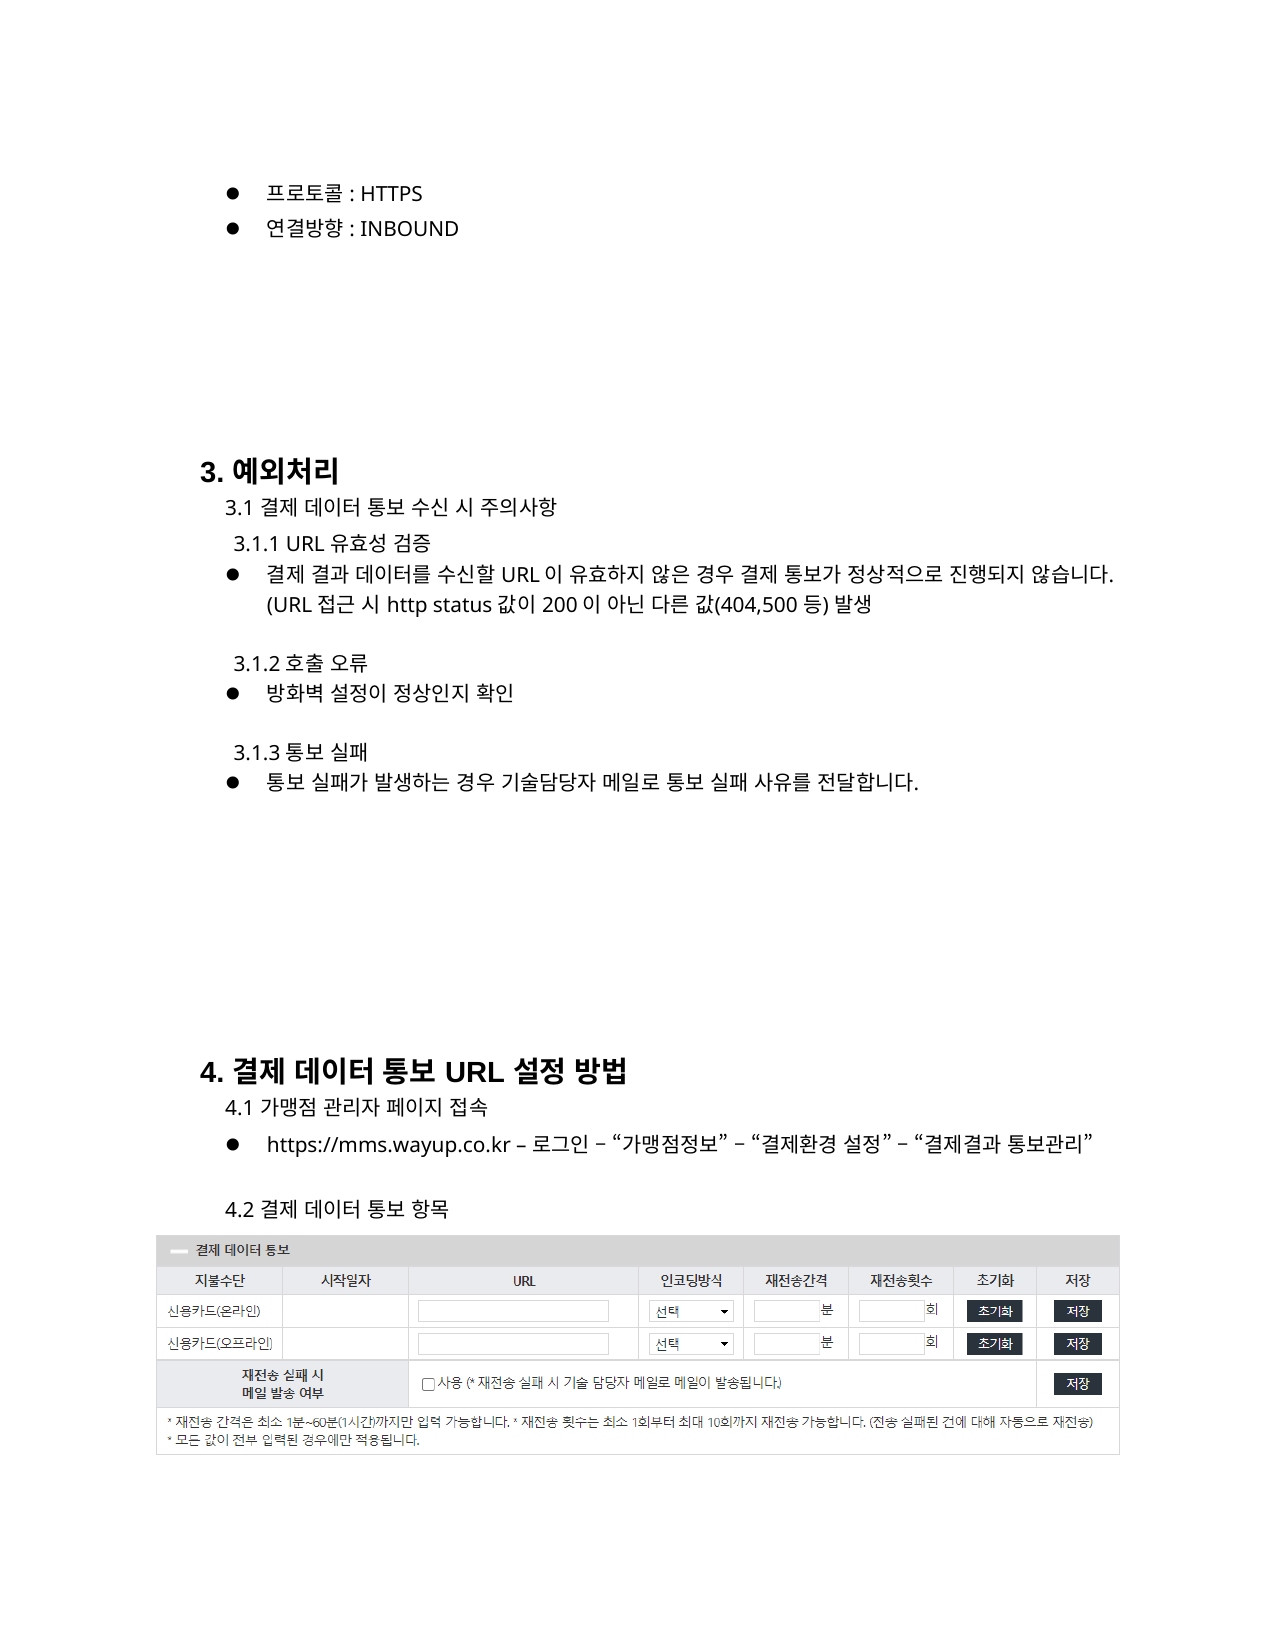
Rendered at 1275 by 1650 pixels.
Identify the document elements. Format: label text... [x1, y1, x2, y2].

text 3.1.2 호출 오류 [160, 647, 1125, 677]
subtitle 3.1 결제 데이터 통보 수신 시 주의사항 [225, 491, 1125, 521]
subtitle 3. 예외처리 [171, 449, 1125, 491]
list 통보 실패가 발생하는 경우 기술담당자 메일로 통보 실패 사유를 전달합니다. [225, 766, 1125, 796]
list 연결방향 : INBOUND [225, 212, 1125, 242]
subtitle 4.2 결제 데이터 통보 항목 [225, 1193, 1125, 1223]
picture [150, 1229, 1124, 1461]
list 방화벽 설정이 정상인지 확인 [225, 677, 1125, 707]
text 3.1.3 통보 실패 [160, 736, 1125, 766]
subtitle 4.1 가맹점 관리자 페이지 접속 [225, 1091, 1125, 1122]
list 프로토콜 : HTTPS [225, 177, 1125, 207]
list https://mms.wayup.co.kr – 로그인 – “가맹점정보” – “결제환경 설정” – “결제결과 통보관리” [225, 1128, 1125, 1158]
subtitle 4. 결제 데이터 통보 URL 설정 방법 [171, 1049, 1125, 1091]
list 결제 결과 데이터를 수신할 URL이 유효하지 않은 경우 결제 통보가 정상적으로 진행되지 않습니다.(URL 접근 시 http status 값이 200이 아닌 다른 값(404,500 등) 발생 [225, 558, 1125, 618]
text 3.1.1 URL 유효성 검증 [160, 527, 1125, 558]
